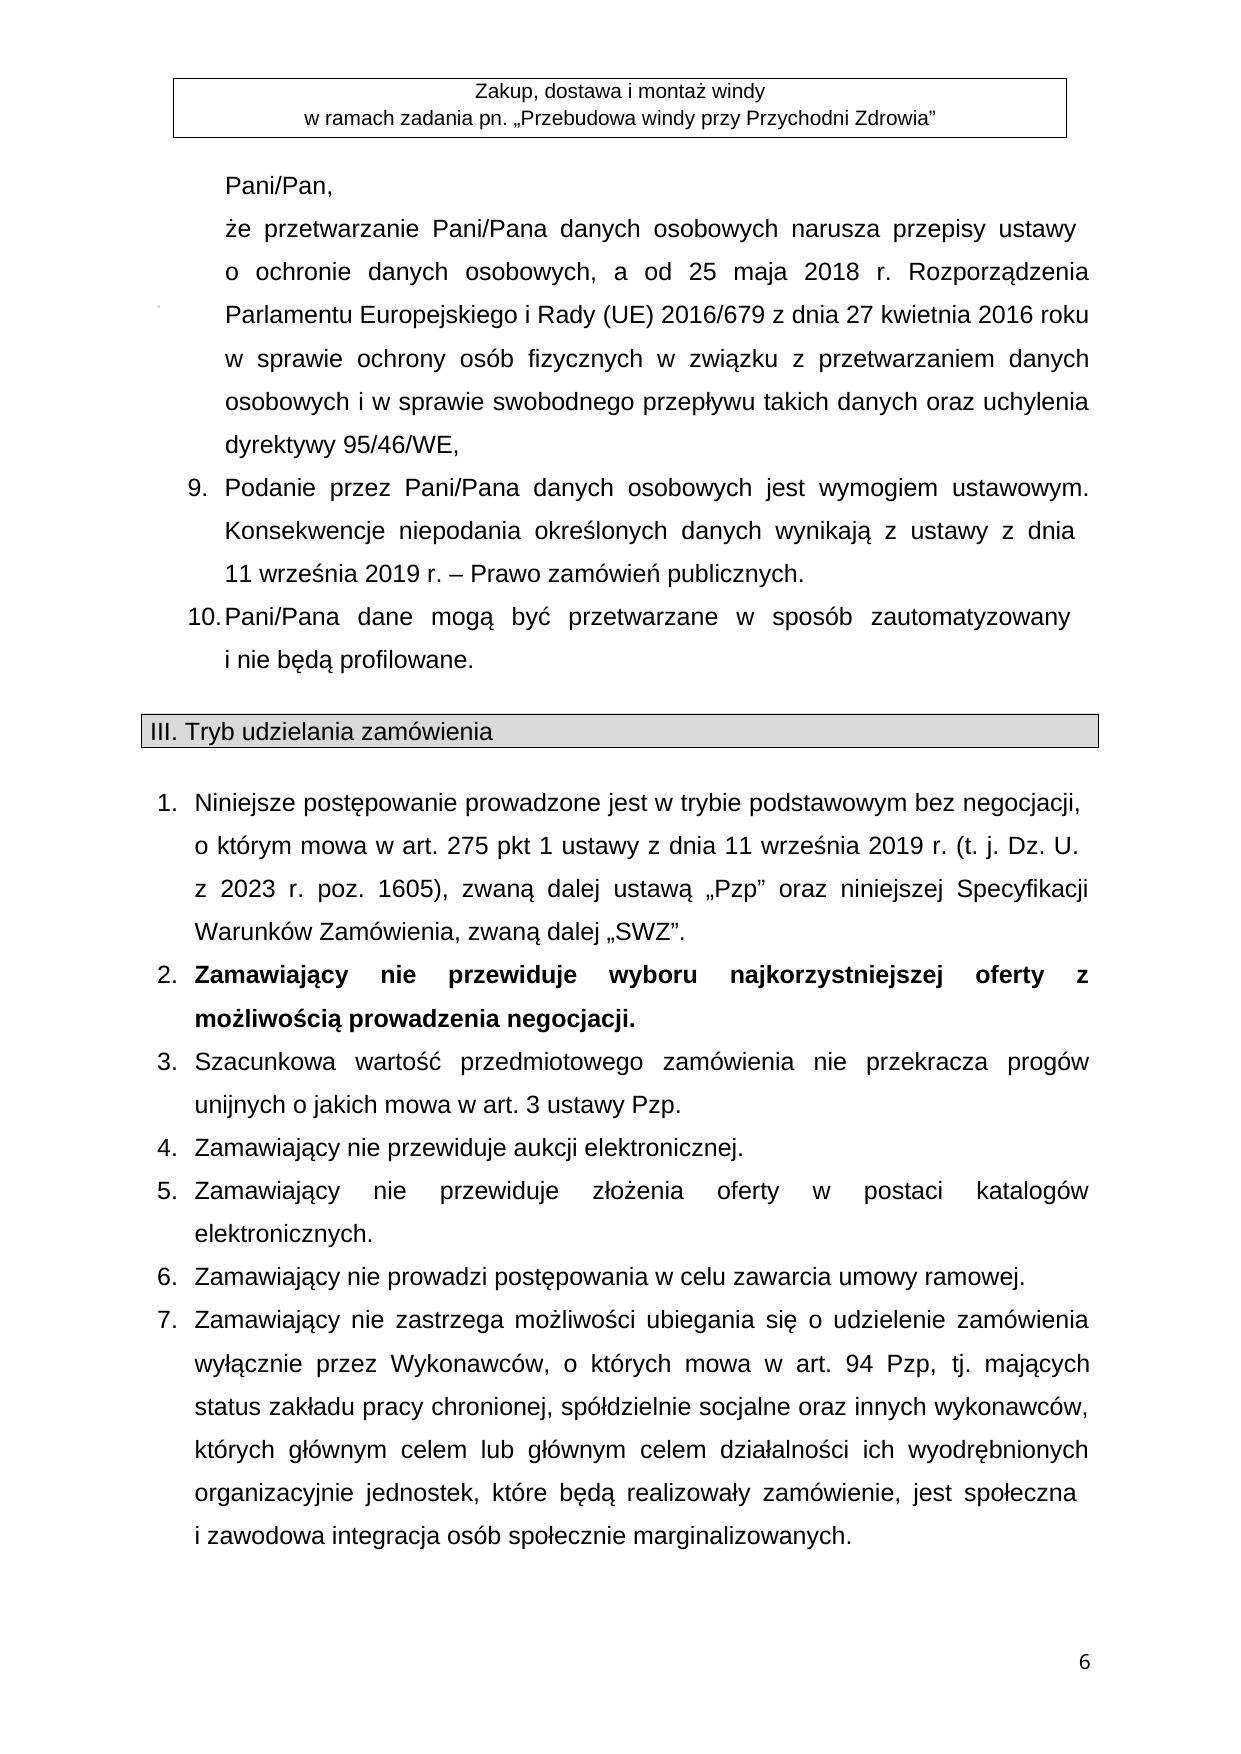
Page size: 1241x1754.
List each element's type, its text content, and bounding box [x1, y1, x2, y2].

list Zamawiający nie przewiduje złożenia oferty w postaci katalogów elektronicznych. [157, 1176, 1090, 1248]
list Niniejsze postępowanie prowadzone jest w trybie podstawowym bez negocjacji, o którym mowa w art. 275 pkt 1 ustawy z dnia 11 września 2019 r. (t. j. Dz. U. z 2023 r. poz. 1605), zwaną dalej ustawą „Pzp” oraz niniejszej Specyfikacji Warunków Zamówienia, zwaną dalej „SWZ”. [157, 788, 1090, 946]
list Zamawiający nie prowadzi postępowania w celu zawarcia umowy ramowej. [157, 1262, 1090, 1291]
list Zamawiający nie przewiduje wyboru najkorzystniejszej oferty z możliwością prowadzenia negocjacji. [157, 960, 1090, 1032]
list Pani/Pana dane mogą być przetwarzane w sposób zautomatyzowany i nie będą profilowane. [187, 602, 1090, 674]
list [187, 171, 1090, 458]
list Szacunkowa wartość przedmiotowego zamówienia nie przekracza progów unijnych o jakich mowa w art. 3 ustawy Pzp. [157, 1047, 1090, 1118]
list Zamawiający nie zastrzega możliwości ubiegania się o udzielenie zamówienia wyłącznie przez Wykonawców, o których mowa w art. 94 Pzp, tj. mających status zakładu pracy chronionej, spółdzielnie socjalne oraz innych wykonawców, których głównym celem lub głównym celem działalności ich wyodrębnionych organizacyjnie jednostek, które będą realizowały zamówienie, jest społeczna i zawodowa integracja osób społecznie marginalizowanych. [157, 1305, 1090, 1550]
list Podanie przez Pani/Pana danych osobowych jest wymogiem ustawowym. Konsekwencje niepodania określonych danych wynikają z ustawy z dnia 11 września 2019 r. – Prawo zamówień publicznych. [187, 473, 1090, 588]
list Zamawiający nie przewiduje aukcji elektronicznej. [157, 1133, 1090, 1162]
subtitle III. Tryb udzielania zamówienia [142, 715, 1098, 747]
